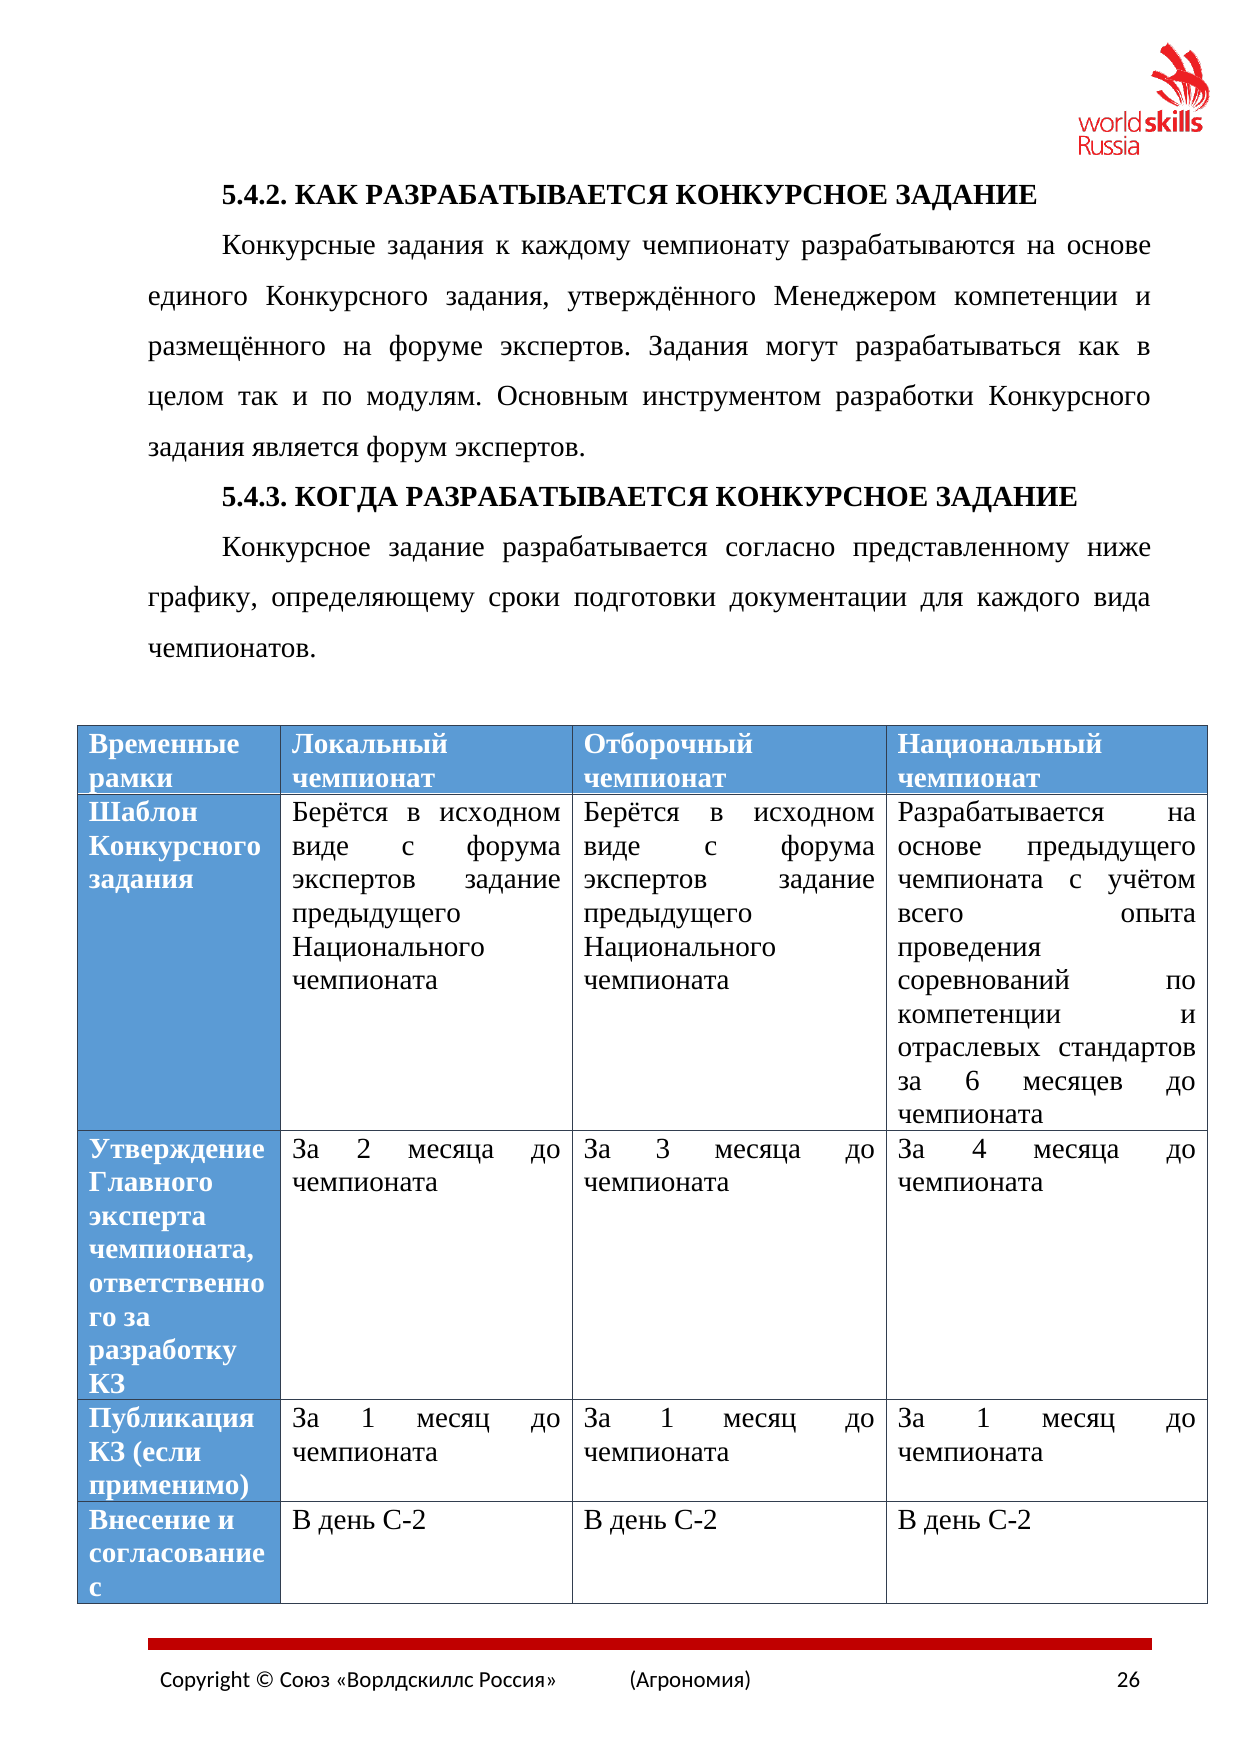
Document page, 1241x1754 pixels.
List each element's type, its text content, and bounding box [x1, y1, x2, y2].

table_cell Берётся в исходном виде с форума экспертов задание предыдущего Национального чемпионата [573, 795, 886, 1130]
picture [1078, 42, 1235, 155]
table_cell Берётся в исходном виде с форума экспертов задание предыдущего Национального чемпионата [281, 795, 572, 1130]
table_header Локальный чемпионат [281, 726, 572, 793]
table_cell За 2 месяца до чемпионата [281, 1131, 572, 1399]
table_header Временные рамки [78, 726, 280, 793]
table_cell Публикация КЗ (если применимо) [78, 1400, 280, 1501]
text Конкурсное задание разрабатывается согласно представленному ниже графику, определяющему сроки подготовки документации для каждого вида чемпионатов. [148, 529, 1152, 663]
table_cell Шаблон Конкурсного задания [78, 795, 280, 1130]
table_cell За 1 месяц до чемпионата [573, 1400, 886, 1501]
table_cell В день С-2 [573, 1502, 886, 1603]
table_cell За 1 месяц до чемпионата [887, 1400, 1207, 1501]
subtitle 5.4.3. КОГДА РАЗРАБАТЫВАЕТСЯ КОНКУРСНОЕ ЗАДАНИЕ [148, 479, 1152, 512]
table_header Отборочный чемпионат [573, 726, 886, 793]
table_cell Внесение и согласование с Менеджером компетенции 30% изменений в КЗ [78, 1502, 280, 1603]
table_cell За 3 месяца до чемпионата [573, 1131, 886, 1399]
text Конкурсные задания к каждому чемпионату разрабатываются на основе единого Конкурсного задания, утверждённого Менеджером компетенции и размещённого на форуме экспертов. Задания могут разрабатываться как в целом так и по модулям. Основным инструментом разработки Конкурсного задания является форум экспертов. [148, 227, 1152, 462]
table_cell Разрабатывается на основе предыдущего чемпионата с учётом всего опыта проведения соревнований по компетенции и отраслевых стандартов за 6 месяцев до чемпионата [887, 795, 1207, 1130]
table_cell В день С-2 [281, 1502, 572, 1603]
table_cell В день С-2 [887, 1502, 1207, 1603]
table_header Национальный чемпионат [887, 726, 1207, 793]
subtitle 5.4.2. КАК РАЗРАБАТЫВАЕТСЯ КОНКУРСНОЕ ЗАДАНИЕ [148, 177, 1152, 211]
table_cell Утверждение Главного эксперта чемпионата, ответственного за разработку КЗ [78, 1131, 280, 1399]
table_cell За 1 месяц до чемпионата [281, 1400, 572, 1501]
table_cell За 4 месяца до чемпионата [887, 1131, 1207, 1399]
